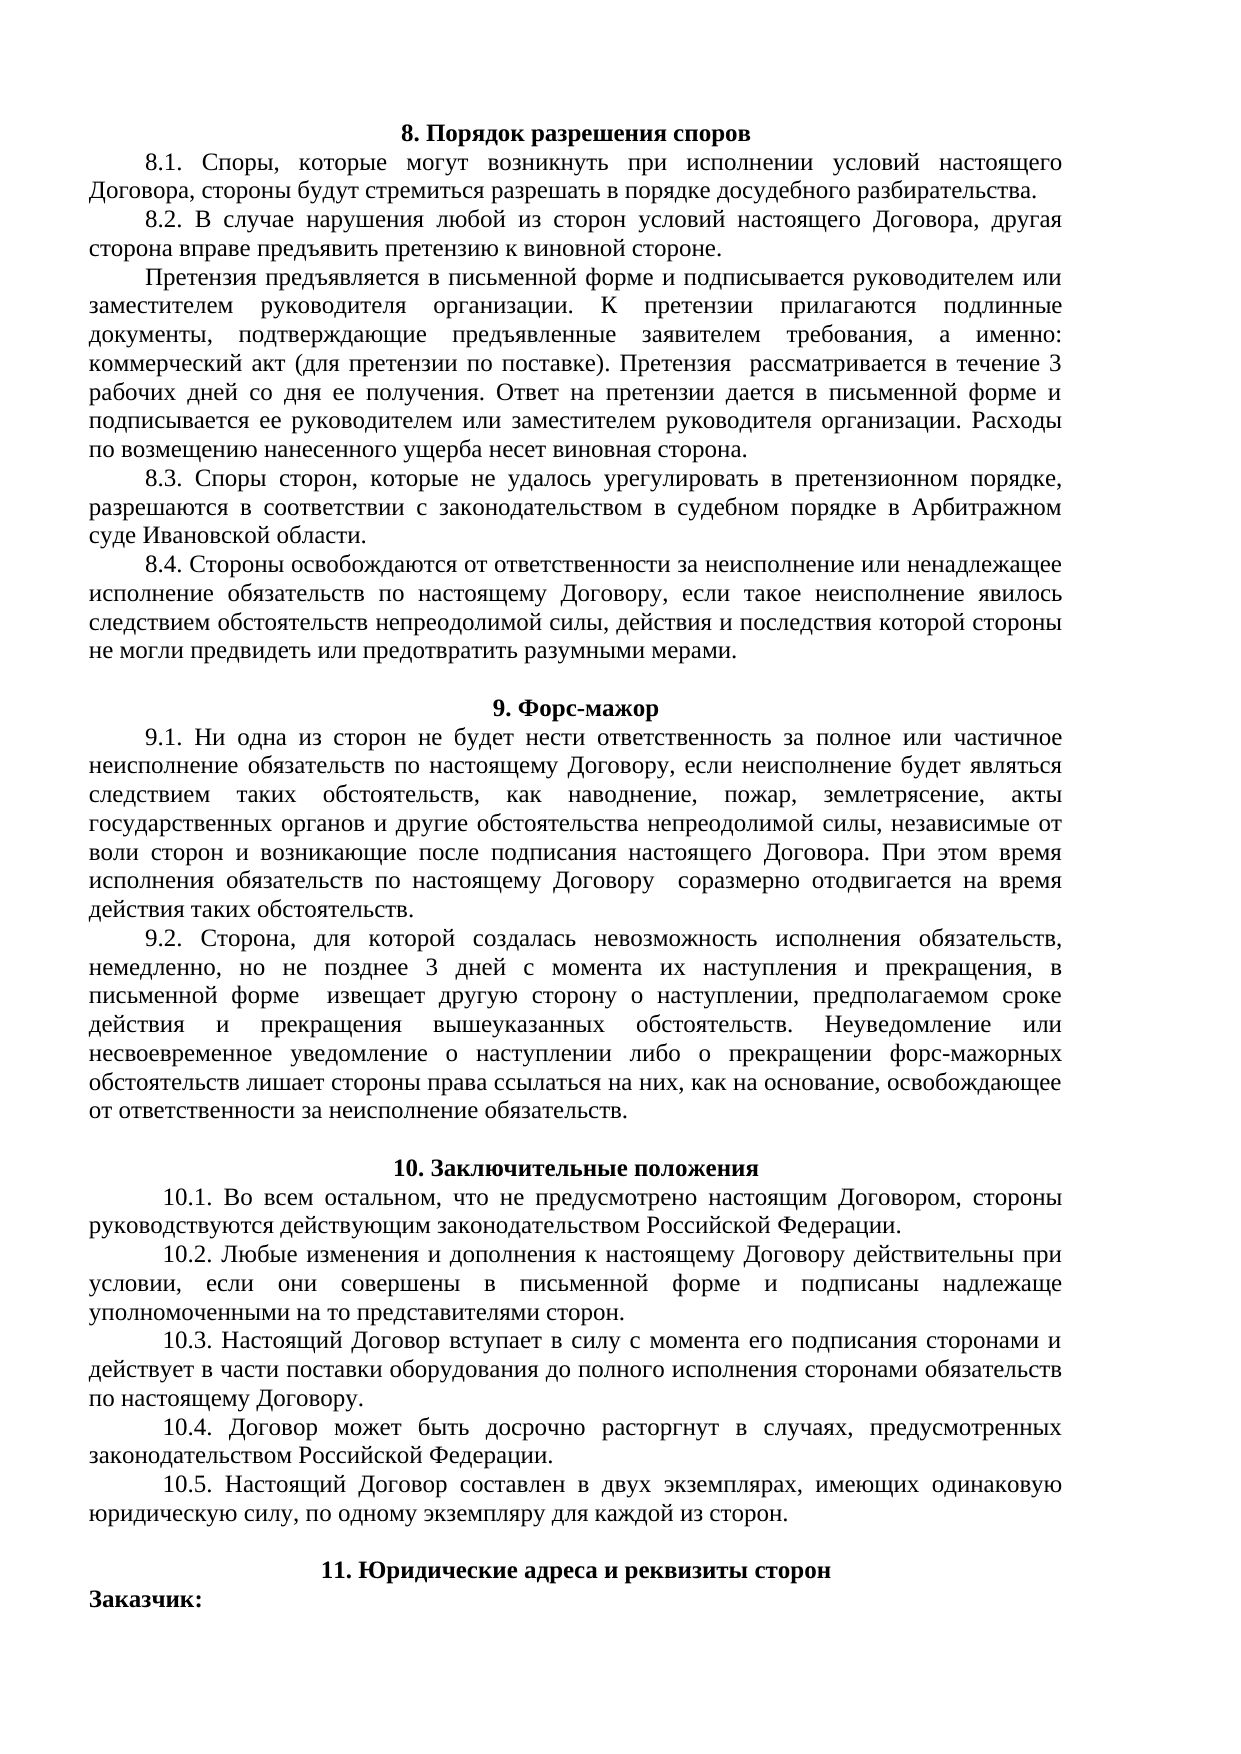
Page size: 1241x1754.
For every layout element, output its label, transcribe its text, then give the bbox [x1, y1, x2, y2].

text 10.5. Настоящий Договор составлен в двух экземплярах, имеющих одинаковую юридическую силу, по одному экземпляру для каждой из сторон. [89, 1469, 1063, 1527]
text 10.3. Настоящий Договор вступает в силу с момента его подписания сторонами и действует в части поставки оборудования до полного исполнения сторонами обязательств по настоящему Договору. [89, 1326, 1063, 1412]
text 8.4. Стороны освобождаются от ответственности за неисполнение или ненадлежащее исполнение обязательств по настоящему Договору, если такое неисполнение явилось следствием обстоятельств непреодолимой силы, действия и последствия которой стороны не могли предвидеть или предотвратить разумными мерами. [89, 549, 1063, 664]
text 9.2. Сторона, для которой создалась невозможность исполнения обязательств, немедленно, но не позднее 3 дней с момента их наступления и прекращения, в письменной форме извещает другую сторону о наступлении, предполагаемом сроке действия и прекращения вышеуказанных обстоятельств. Неуведомление или несвоевременное уведомление о наступлении либо о прекращении форс-мажорных обстоятельств лишает стороны права ссылаться на них, как на основание, освобождающее от ответственности за неисполнение обязательств. [89, 923, 1063, 1124]
text 10.2. Любые изменения и дополнения к настоящему Договору действительны при условии, если они совершены в письменной форме и подписаны надлежаще уполномоченными на то представителями сторон. [89, 1239, 1063, 1326]
text 9.1. Ни одна из сторон не будет нести ответственность за полное или частичное неисполнение обязательств по настоящему Договору, если неисполнение будет являться следствием таких обстоятельств, как наводнение, пожар, землетрясение, акты государственных органов и другие обстоятельства непреодолимой силы, независимые от воли сторон и возникающие после подписания настоящего Договора. При этом время исполнения обязательств по настоящему Договору соразмерно отодвигается на время действия таких обстоятельств. [89, 722, 1063, 923]
text 8.1. Споры, которые могут возникнуть при исполнении условий настоящего Договора, стороны будут стремиться разрешать в порядке досудебного разбирательства. [89, 147, 1063, 204]
text 10. Заключительные положения [89, 1153, 1063, 1182]
text Заказчик: [89, 1584, 1063, 1613]
text 8.3. Споры сторон, которые не удалось урегулировать в претензионном порядке, разрешаются в соответствии с законодательством в судебном порядке в Арбитражном суде Ивановской области. [89, 463, 1063, 549]
text 11. Юридические адреса и реквизиты сторон [89, 1556, 1063, 1584]
text 10.1. Во всем остальном, что не предусмотрено настоящим Договором, стороны руководствуются действующим законодательством Российской Федерации. [89, 1182, 1063, 1239]
text Претензия предъявляется в письменной форме и подписывается руководителем или заместителем руководителя организации. К претензии прилагаются подлинные документы, подтверждающие предъявленные заявителем требования, а именно: коммерческий акт (для претензии по поставке). Претензия рассматривается в течение 3 рабочих дней со дня ее получения. Ответ на претензии дается в письменной форме и подписывается ее руководителем или заместителем руководителя организации. Расходы по возмещению нанесенного ущерба несет виновная сторона. [89, 262, 1063, 463]
text 8. Порядок разрешения споров [89, 118, 1063, 147]
text 8.2. В случае нарушения любой из сторон условий настоящего Договора, другая сторона вправе предъявить претензию к виновной стороне. [89, 204, 1063, 262]
text 10.4. Договор может быть досрочно расторгнут в случаях, предусмотренных законодательством Российской Федерации. [89, 1412, 1063, 1469]
list 9. Форс-мажор [89, 693, 1063, 722]
